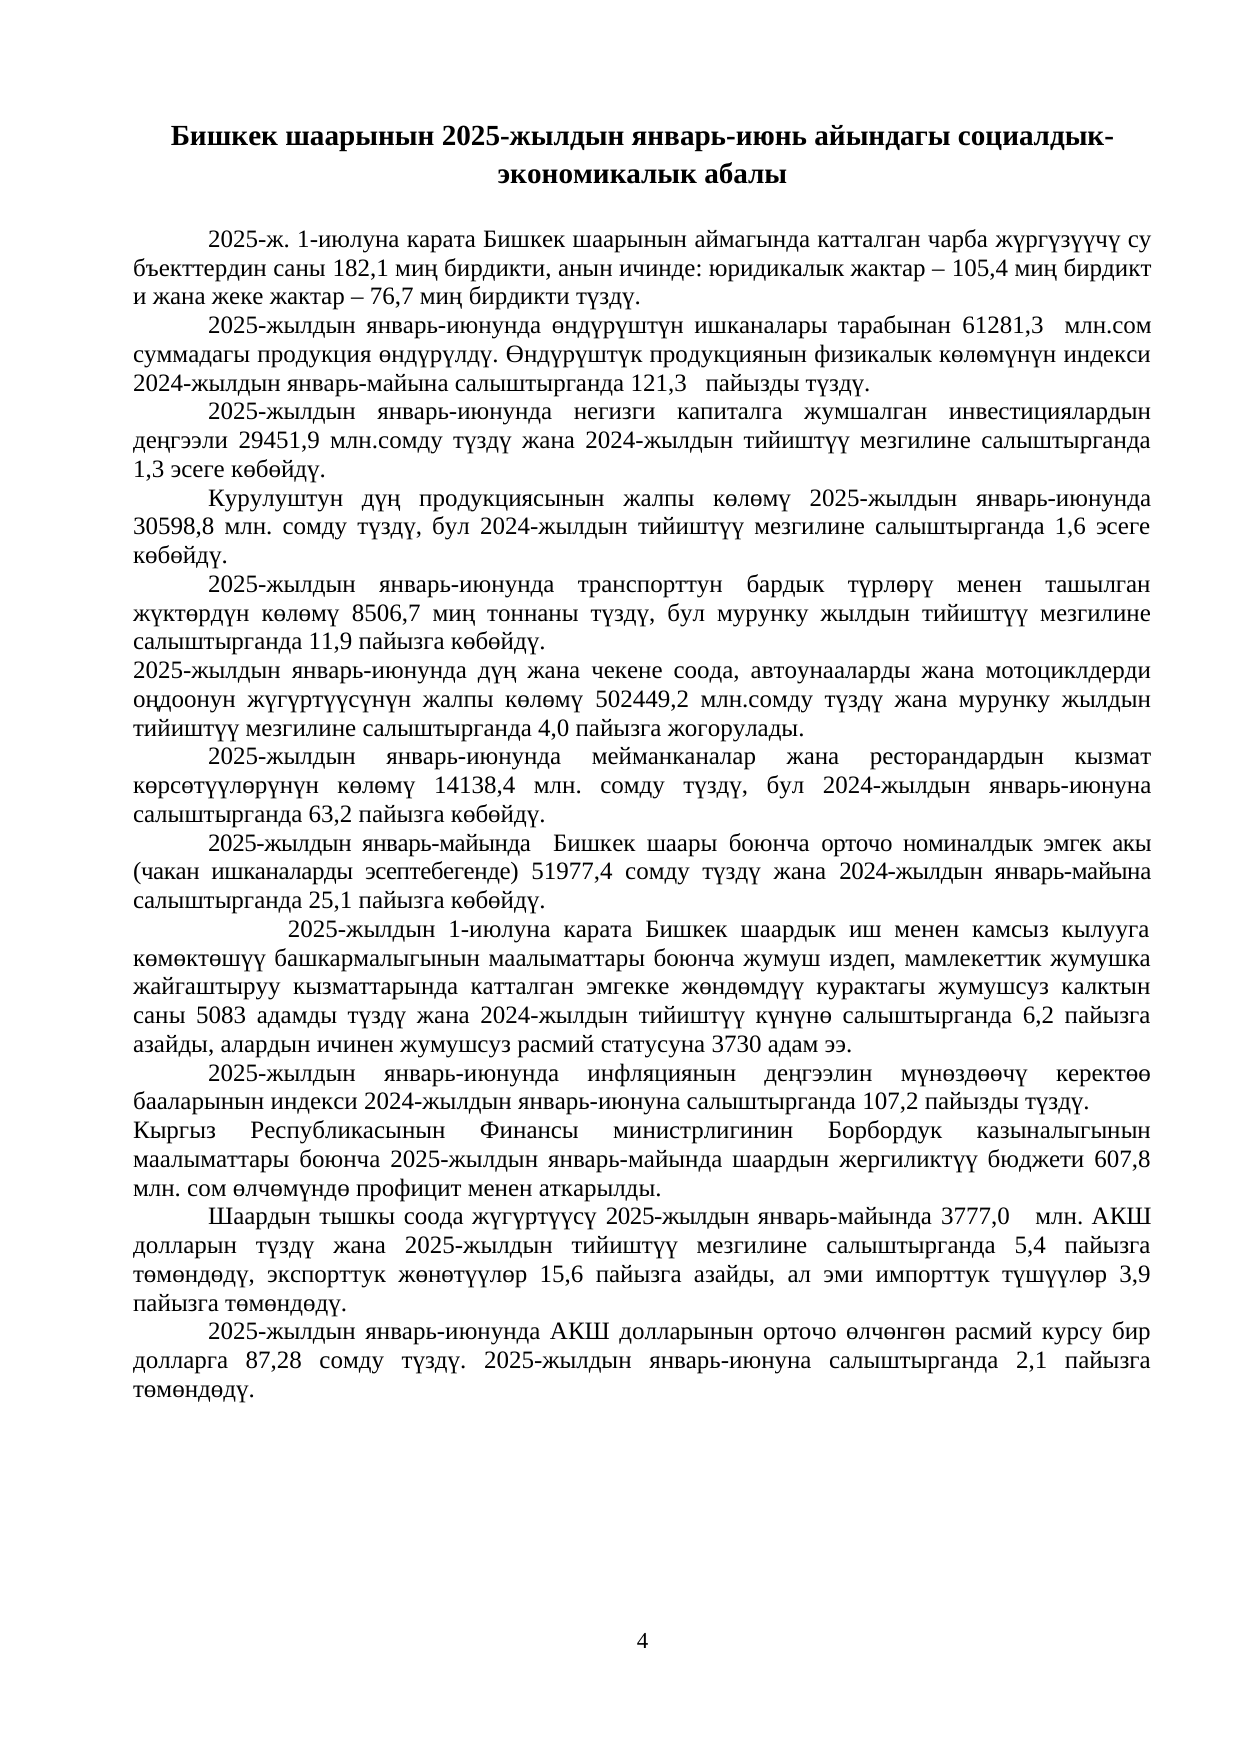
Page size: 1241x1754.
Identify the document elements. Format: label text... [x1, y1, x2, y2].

text 2025-жылдын январь-июнунда транспорттун бардык түрлөрү менен ташылган жүктөрдүн көлөмү 8506,7 миң тоннаны түздү, бул мурунку жылдын тийиштүү мезгилине салыштырганда 11,9 пайызга көбөйдү. [133, 569, 1152, 655]
text Курулуштун дүң продукциясынын жалпы көлөмү 2025-жылдын январь-июнунда 30598,8 млн. сомду түздү, бул 2024-жылдын тийиштүү мезгилине салыштырганда 1,6 эсеге көбөйдү. [133, 483, 1152, 569]
text 2025-жылдын январь-июнунда АКШ долларынын орточо өлчөнгөн расмий курсу бир долларга 87,28 сомду түздү. 2025-жылдын январь-июнуна салыштырганда 2,1 пайызга төмөндөдү. [133, 1316, 1152, 1403]
text Кыргыз Республикасынын Финансы министрлигинин Борбордук казыналыгынын маалыматтары боюнча 2025-жылдын январь-майында шаардын жергиликтүү бюджети 607,8 млн. сом өлчөмүндө профицит менен аткарылды. [133, 1115, 1152, 1201]
text 2025-жылдын январь-майында Бишкек шаары боюнча орточо номиналдык эмгек акы (чакан ишканаларды эсептебегенде) 51977,4 сомду түздү жана 2024-жылдын январь-майына салыштырганда 25,1 пайызга көбөйдү. [133, 828, 1152, 914]
text Бишкек шаарынын 2025-жылдын январь-июнь айындагы социалдык-экономикалык абалы [133, 118, 1152, 190]
text Шаардын тышкы соода жүгүртүүсү 2025-жылдын январь-майында 3777,0 млн. АКШ долларын түздү жана 2025-жылдын тийиштүү мезгилине салыштырганда 5,4 пайызга төмөндөдү, экспорттук жөнөтүүлөр 15,6 пайызга азайды, ал эми импорттук түшүүлөр 3,9 пайызга төмөндөдү. [133, 1201, 1152, 1316]
text 2025-жылдын январь-июнунда мейманканалар жана ресторандардын кызмат көрсөтүүлөрүнүн көлөмү 14138,4 млн. сомду түздү, бул 2024-жылдын январь-июнуна салыштырганда 63,2 пайызга көбөйдү. [133, 741, 1152, 828]
text 2025-жылдын январь-июнунда өндүрүштүн ишканалары тарабынан 61281,3 млн.сом суммадагы продукция өндүрүлдү. Өндүрүштүк продукциянын физикалык көлөмүнүн индекси 2024-жылдын январь-майына салыштырганда 121,3 пайызды түздү. [133, 310, 1152, 396]
text 2025-ж. 1-июлуна карата Бишкек шаарынын аймагында катталган чарба жүргүзүүчү субъекттердин саны 182,1 миң бирдикти, анын ичинде: юридикалык жактар – 105,4 миң бирдикти жана жеке жактар – 76,7 миң бирдикти түздү. [133, 224, 1152, 310]
text 2025-жылдын январь-июнунда дүң жана чекене соода, автоунааларды жана мотоциклдерди оңдоонун жүгүртүүсүнүн жалпы көлөмү 502449,2 млн.сомду түздү жана мурунку жылдын тийиштүү мезгилине салыштырганда 4,0 пайызга жогорулады. [133, 655, 1152, 741]
text 2025-жылдын 1-июлуна карата Бишкек шаардык иш менен камсыз кылууга көмөктөшүү башкармалыгынын маалыматтары боюнча жумуш издеп, мамлекеттик жумушка жайгаштыруу кызматтарында катталган эмгекке жөндөмдүү курактагы жумушсуз калктын саны 5083 адамды түздү жана 2024-жылдын тийиштүү күнүнө салыштырганда 6,2 пайызга азайды, алардын ичинен жумушсуз расмий статусуна 3730 адам ээ. [133, 914, 1152, 1058]
text 2025-жылдын январь-июнунда негизги капиталга жумшалган инвестициялардын деңгээли 29451,9 млн.сомду түздү жана 2024-жылдын тийиштүү мезгилине салыштырганда 1,3 эсеге көбөйдү. [133, 396, 1152, 483]
text 2025-жылдын январь-июнунда инфляциянын деңгээлин мүнөздөөчү керектөө бааларынын индекси 2024-жылдын январь-июнуна салыштырганда 107,2 пайызды түздү. [133, 1058, 1152, 1115]
